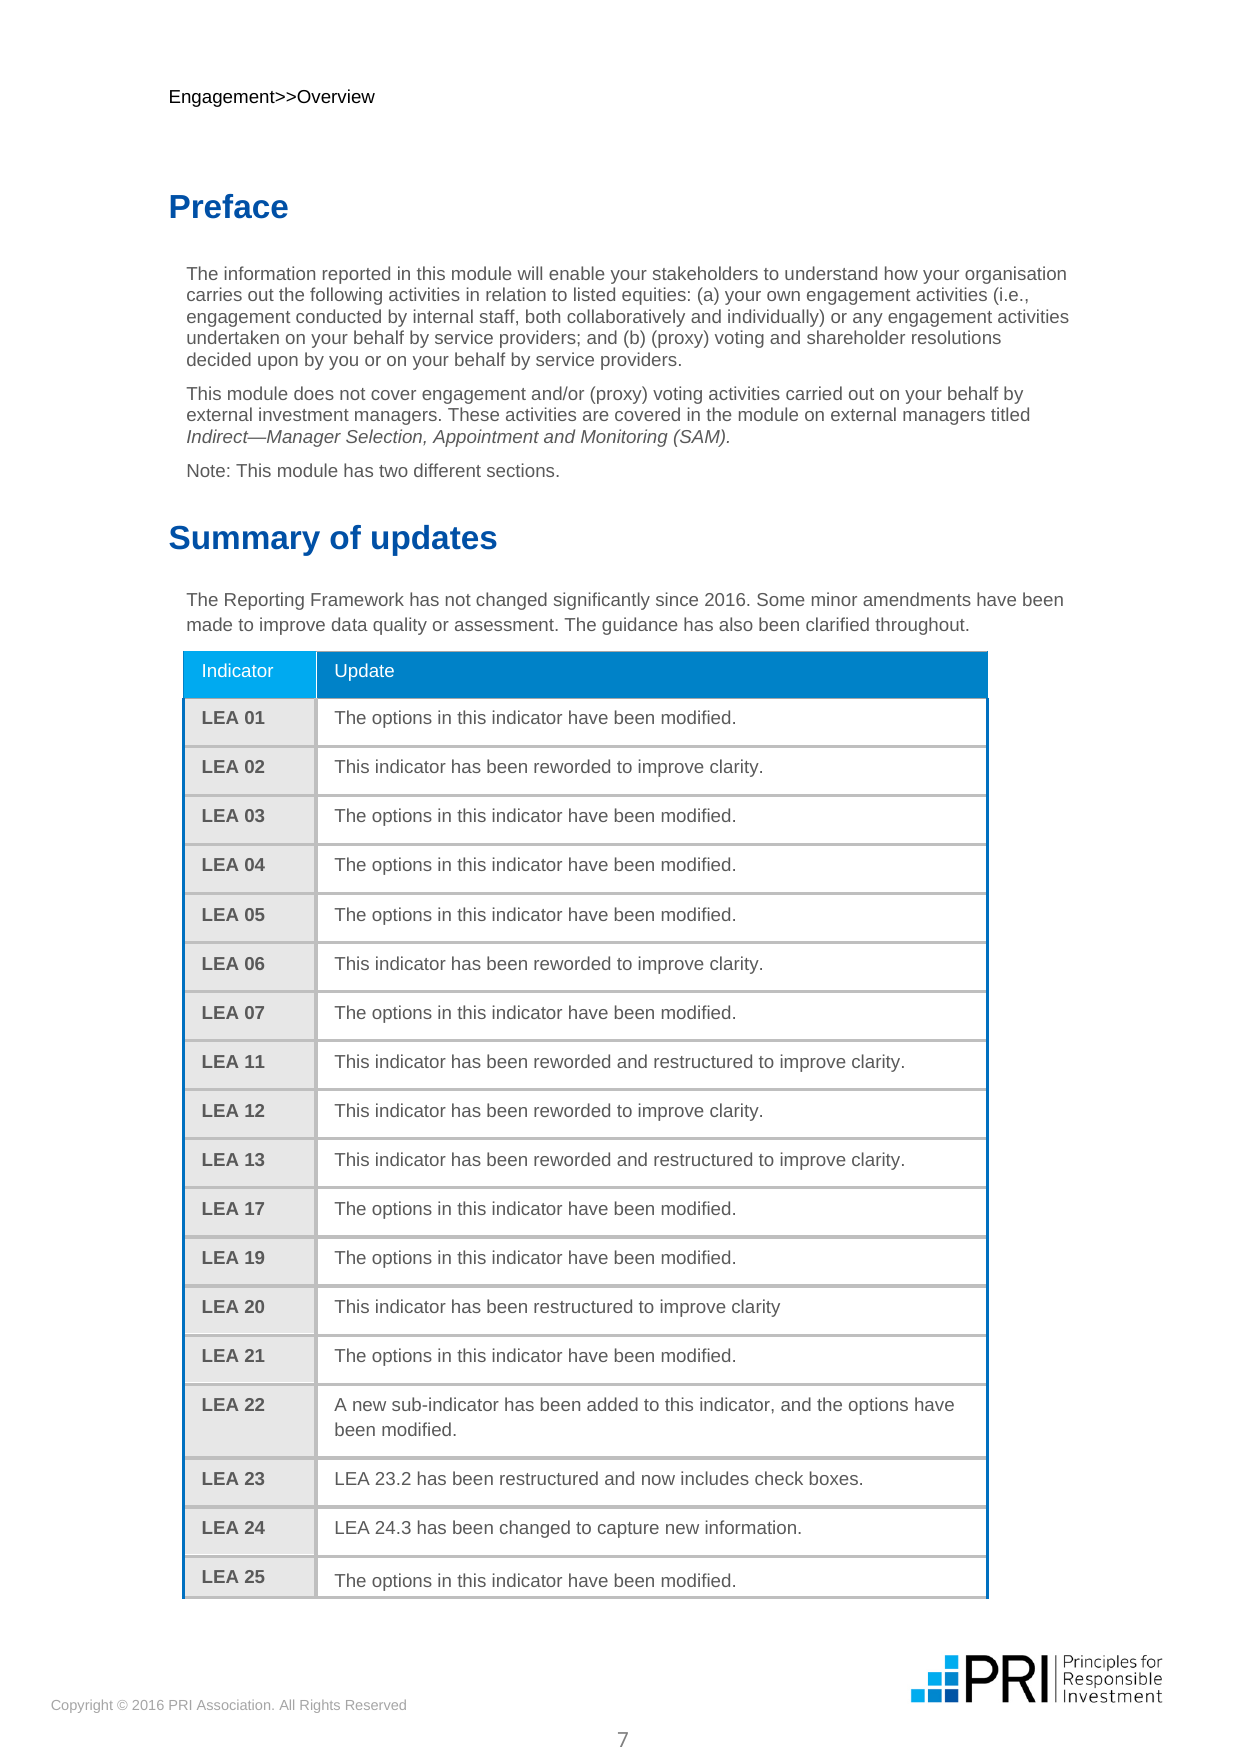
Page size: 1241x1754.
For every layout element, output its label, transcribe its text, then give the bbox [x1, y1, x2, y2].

table_cell LEA 12 [185, 1091, 314, 1137]
table_cell The options in this indicator have been modified. [318, 895, 986, 941]
table_cell This indicator has been reworded and restructured to improve clarity. [318, 1042, 986, 1088]
table_cell This indicator has been restructured to improve clarity [318, 1288, 986, 1333]
table_cell LEA 06 [185, 944, 314, 990]
text This module does not cover engagement and/or (proxy) voting activities carried out on your behalf by external investment managers. These activities are covered in the module on external managers titled Indirect—Manager Selection, Appointment and Monitoring (SAM). [186, 383, 1072, 447]
table_cell The options in this indicator have been modified. [318, 797, 986, 843]
text Note: This module has two different sections. [186, 460, 1072, 481]
table_cell LEA 22 [185, 1386, 314, 1456]
table_cell The options in this indicator have been modified. [318, 1337, 986, 1382]
table_cell The options in this indicator have been modified. [318, 993, 986, 1039]
table_cell LEA 24 [185, 1509, 314, 1554]
text The Reporting Framework has not changed significantly since 2016. Some minor amendments have been made to improve data quality or assessment. The guidance has also been clarified throughout. [186, 589, 1072, 635]
table_cell LEA 23.2 has been restructured and now includes check boxes. [318, 1460, 986, 1505]
table_cell LEA 05 [185, 895, 314, 941]
text The information reported in this module will enable your stakeholders to understand how your organisation carries out the following activities in relation to listed equities: (a) your own engagement activities (i.e., engagement conducted by internal staff, both collaboratively and individually) or any engagement activities undertaken on your behalf by service providers; and (b) (proxy) voting and shareholder resolutions decided upon by you or on your behalf by service providers. [186, 262, 1072, 370]
table_cell This indicator has been reworded and restructured to improve clarity. [318, 1140, 986, 1186]
table_cell LEA 11 [185, 1042, 314, 1088]
table_cell LEA 17 [185, 1189, 314, 1235]
table_cell LEA 04 [185, 846, 314, 892]
table_cell LEA 25 [185, 1558, 314, 1596]
table_header Update [317, 652, 987, 698]
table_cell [318, 1558, 986, 1596]
table_cell This indicator has been reworded to improve clarity. [318, 748, 986, 794]
table_cell The options in this indicator have been modified. [318, 1189, 986, 1235]
table_cell LEA 24.3 has been changed to capture new information. [318, 1509, 986, 1554]
table_cell The options in this indicator have been modified. [318, 846, 986, 892]
table_cell LEA 07 [185, 993, 314, 1039]
table_header Indicator [184, 651, 316, 698]
table_cell This indicator has been reworded to improve clarity. [318, 944, 986, 990]
table_cell LEA 02 [185, 748, 314, 794]
table_cell LEA 23 [185, 1460, 314, 1505]
table_cell This indicator has been reworded to improve clarity. [318, 1091, 986, 1137]
picture [866, 1621, 1240, 1753]
table_cell LEA 19 [185, 1239, 314, 1284]
table_cell The options in this indicator have been modified. [318, 1239, 986, 1284]
table_cell LEA 03 [185, 797, 314, 843]
table_cell The options in this indicator have been modified. [318, 699, 986, 745]
text Summary of updates [168, 518, 1072, 556]
subtitle Preface [168, 187, 1072, 226]
table_cell LEA 20 [185, 1288, 314, 1333]
table_cell LEA 01 [185, 699, 314, 745]
table_cell LEA 21 [185, 1337, 314, 1382]
table_cell A new sub-indicator has been added to this indicator, and the options have been modified. [318, 1386, 986, 1456]
table_cell LEA 13 [185, 1140, 314, 1186]
